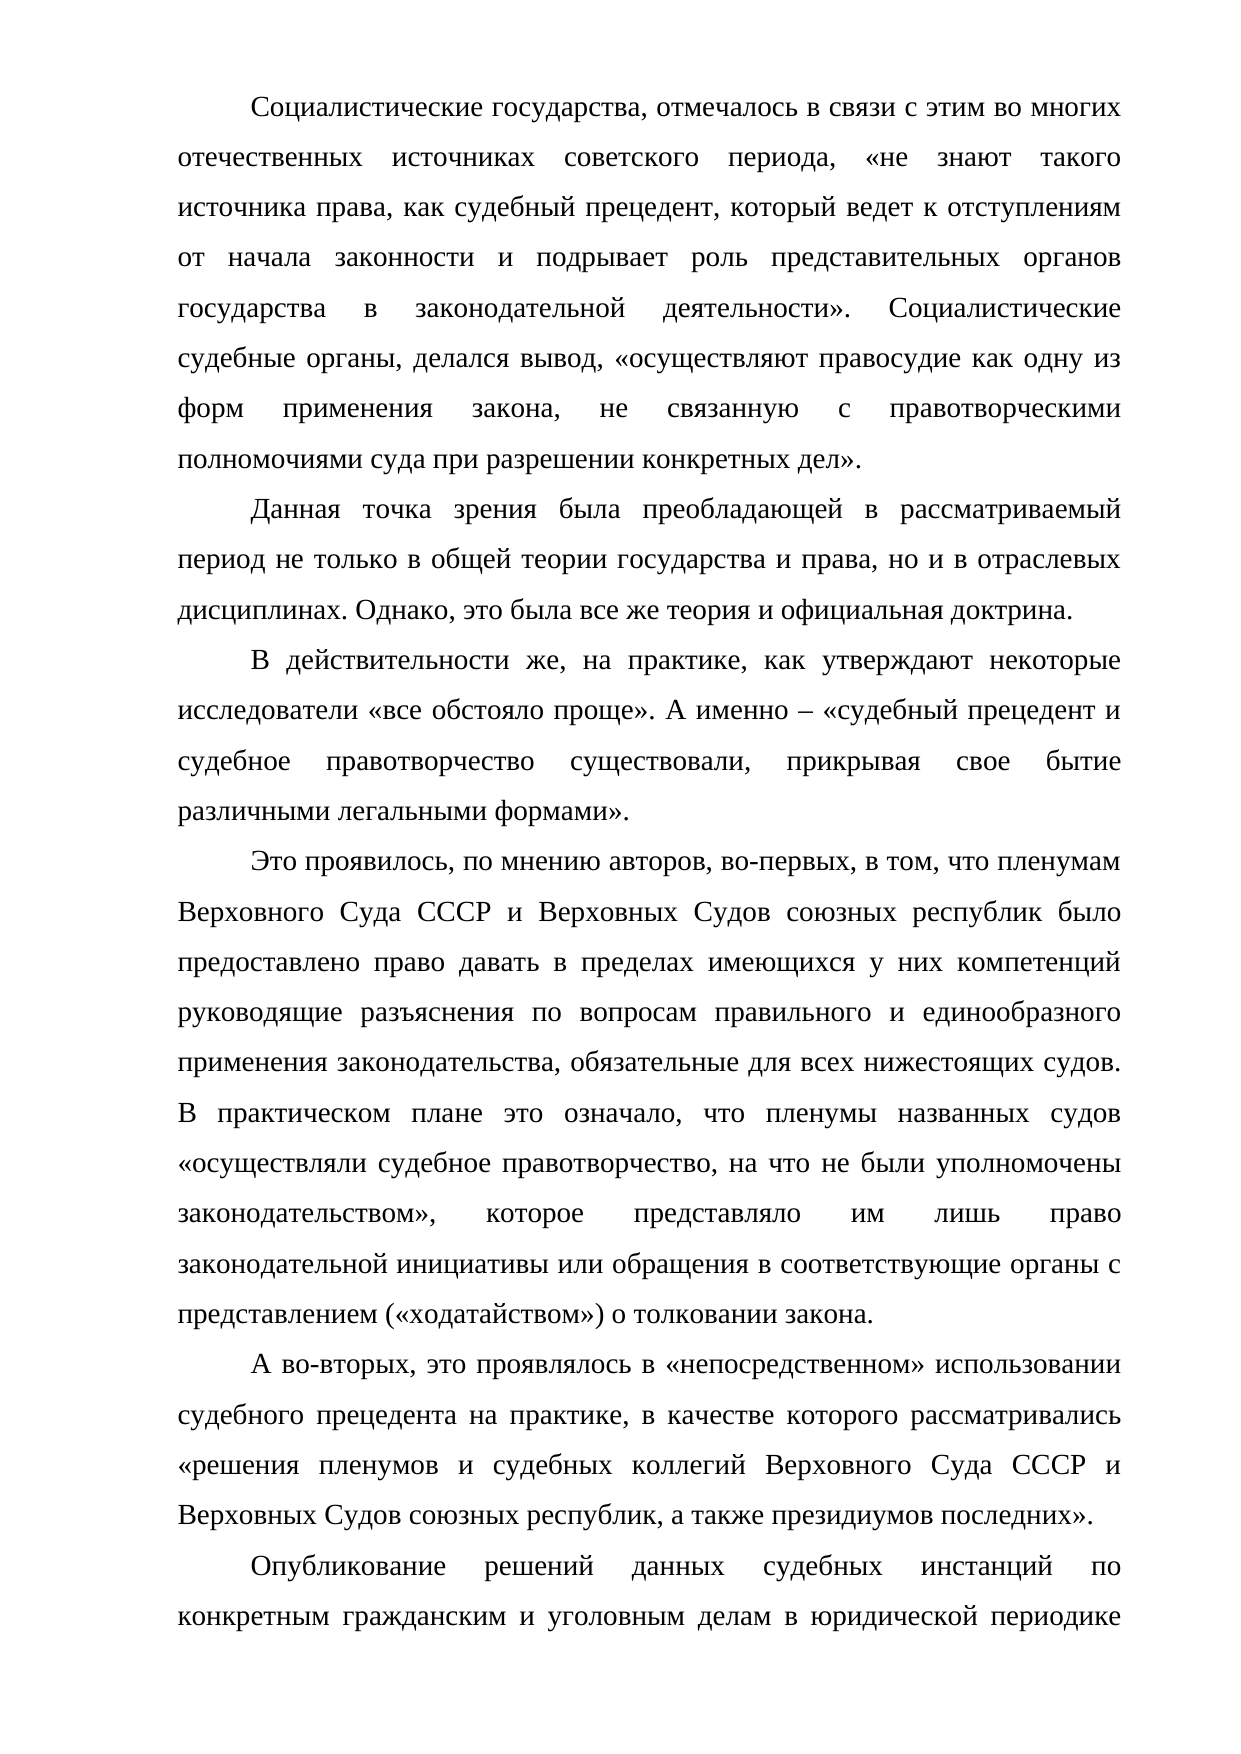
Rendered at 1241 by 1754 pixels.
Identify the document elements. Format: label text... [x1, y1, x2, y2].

text В действительности же, на практике, как утверждают некоторые исследователи «все обстояло проще». А именно – «судебный прецедент и судебное правотворчество существовали, прикрывая свое бытие различными легальными формами». [177, 642, 1122, 827]
text А во-вторых, это проявлялось в «непосредственном» использовании судебного прецедента на практике, в качестве которого рассматривались «решения пленумов и судебных коллегий Верховного Суда СССР и Верховных Судов союзных республик, а также президиумов последних». [177, 1346, 1122, 1531]
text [177, 1548, 1122, 1632]
text Данная точка зрения была преобладающей в рассматриваемый период не только в общей теории государства и права, но и в отраслевых дисциплинах. Однако, это была все же теория и официальная доктрина. [177, 491, 1122, 625]
text Социалистические государства, отмечалось в связи с этим во многих отечественных источниках советского периода, «не знают такого источника права, как судебный прецедент, который ведет к отступлениям от начала законности и подрывает роль представительных органов государства в законодательной деятельности». Социалистические судебные органы, делался вывод, «осуществляют правосудие как одну из форм применения закона, не связанную с правотворческими полномочиями суда при разрешении конкретных дел». [177, 89, 1122, 474]
text Это проявилось, по мнению авторов, во-первых, в том, что пленумам Верховного Суда СССР и Верховных Судов союзных республик было предоставлено право давать в пределах имеющихся у них компетенций руководящие разъяснения по вопросам правильного и единообразного применения законодательства, обязательные для всех нижестоящих судов. В практическом плане это означало, что пленумы названных судов «осуществляли судебное правотворчество, на что не были уполномочены законодательством», которое представляло им лишь право законодательной инициативы или обращения в соответствующие органы с представлением («ходатайством») о толковании закона. [177, 843, 1122, 1330]
